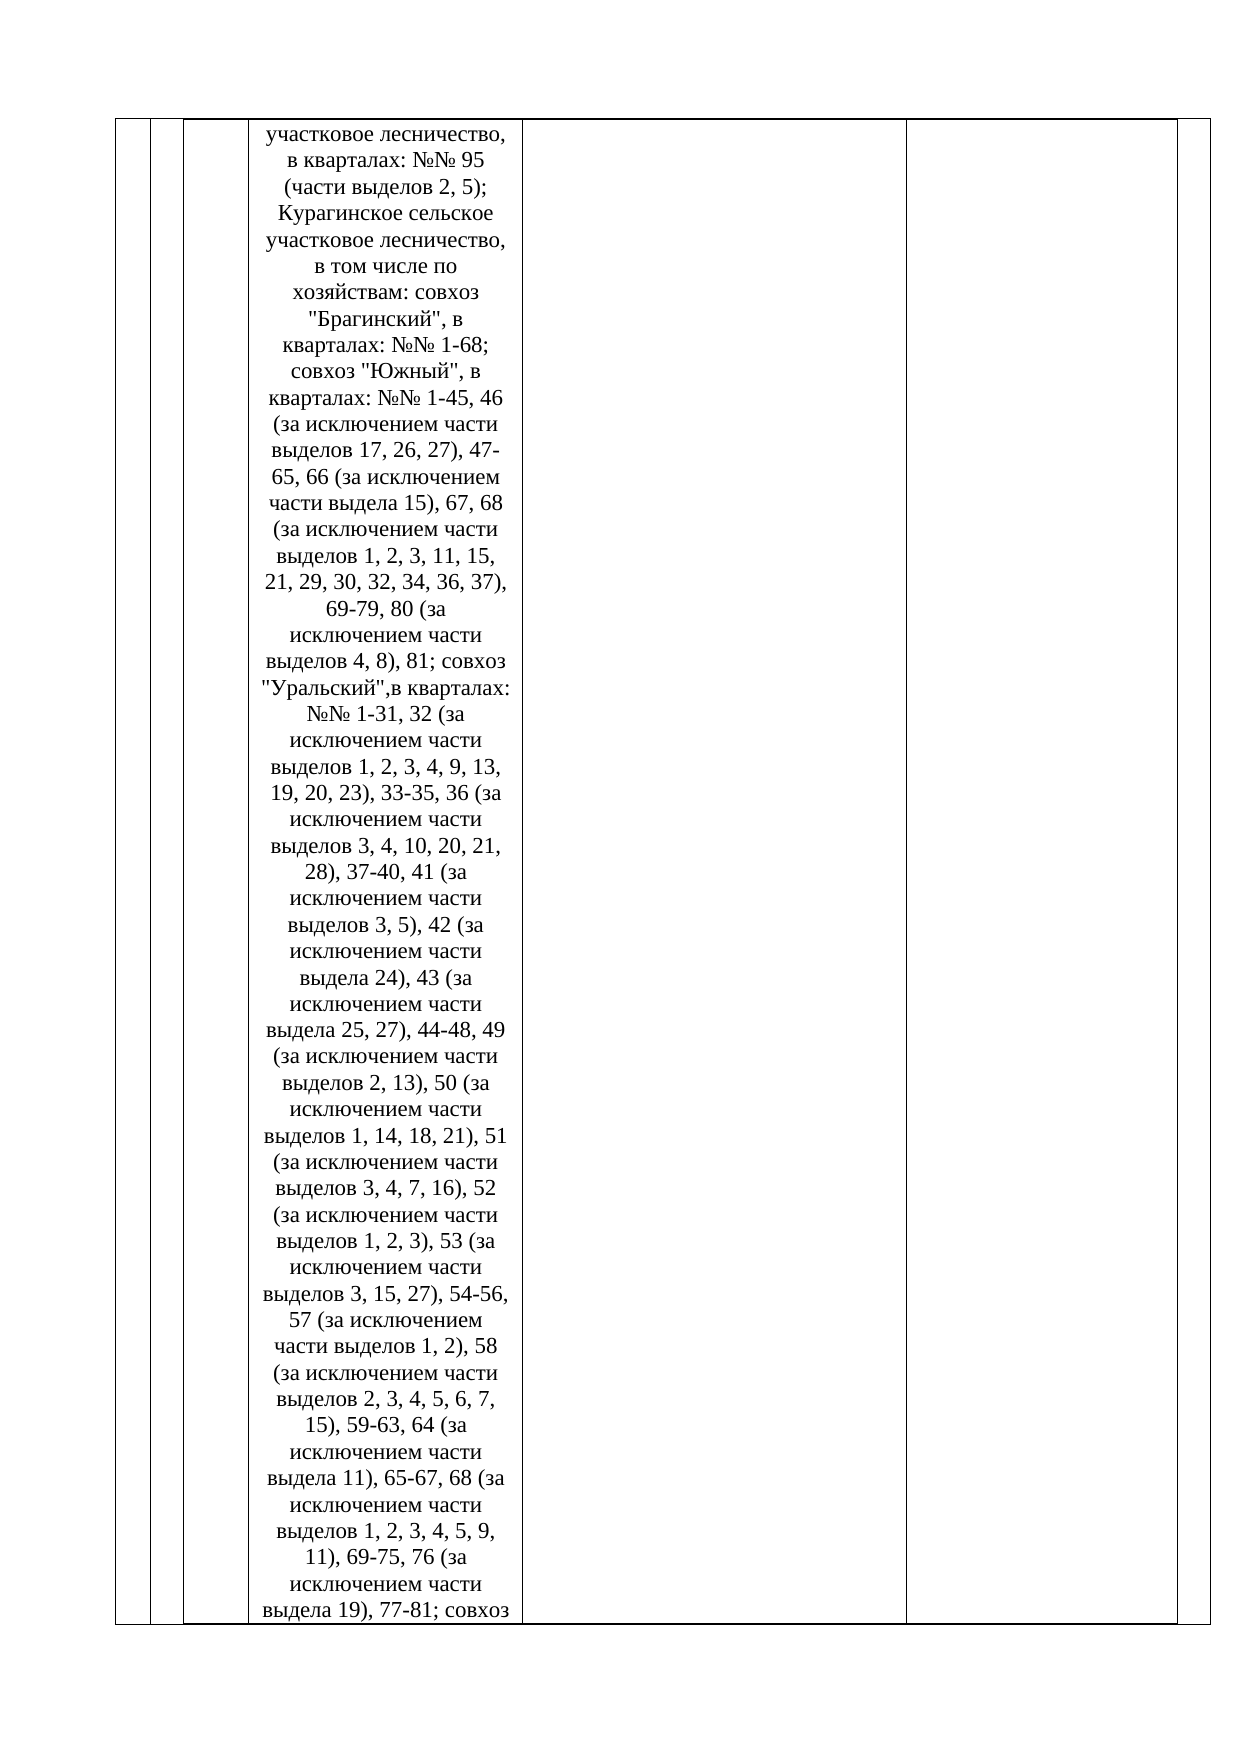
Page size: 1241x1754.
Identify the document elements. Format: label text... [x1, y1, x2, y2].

table_cell [151, 119, 183, 1623]
table_cell [907, 120, 1177, 1623]
table_cell [249, 120, 522, 1623]
table_cell 3 [116, 119, 150, 1623]
table_cell [523, 120, 906, 1623]
table_cell [184, 120, 248, 1623]
table_cell [1178, 119, 1210, 1623]
